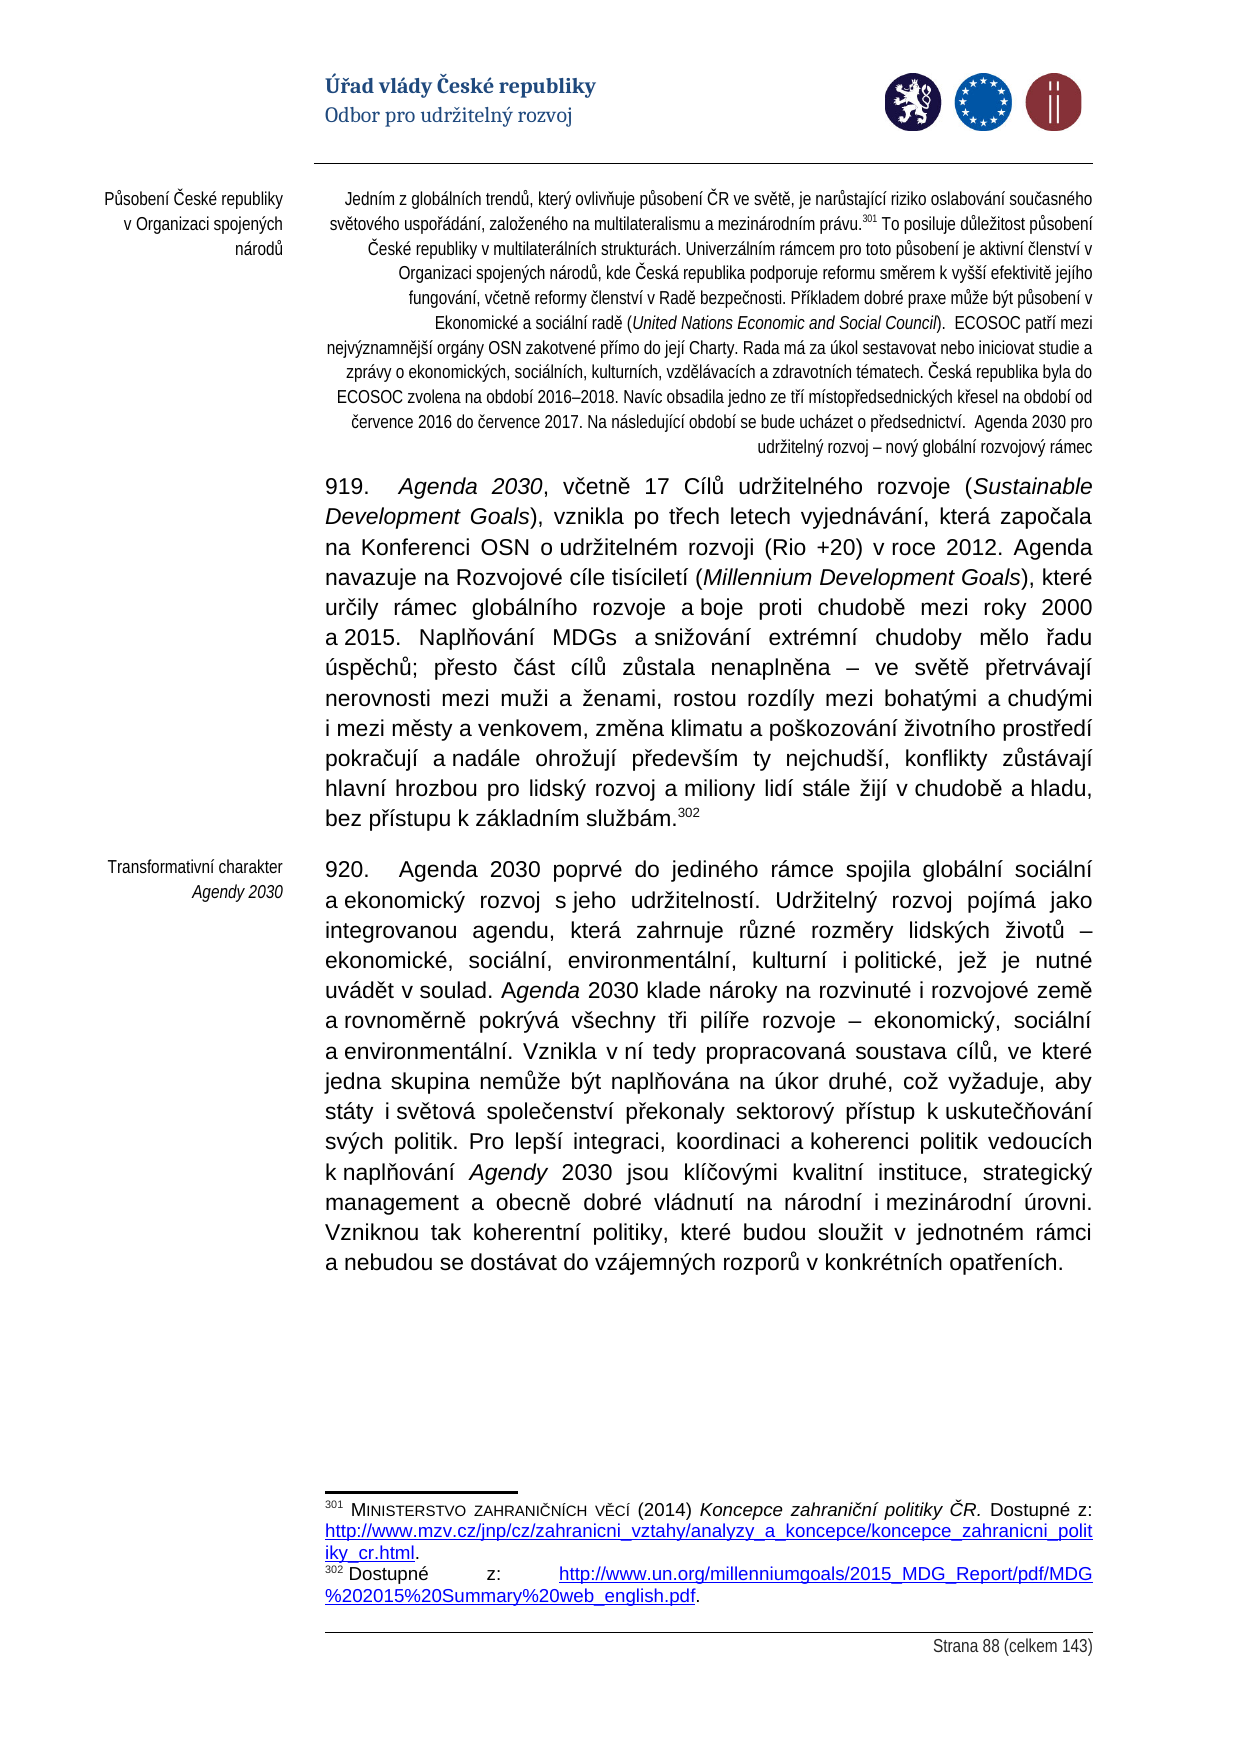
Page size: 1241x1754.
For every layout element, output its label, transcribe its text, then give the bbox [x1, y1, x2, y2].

text Agenda 2030 pro udržitelný rozvoj – nový globální rozvojový rámec [325, 188, 1093, 457]
text Transformativní charakter Agendy 2030 [82, 856, 283, 903]
text Agenda 2030, včetně 17 Cílů udržitelného rozvoje (Sustainable Development Goals), vznikla po třech letech vyjednávání, která započala na Konferenci OSN o udržitelném rozvoji (Rio +20) v roce 2012. Agenda navazuje na Rozvojové cíle tisíciletí (Millennium Development Goals), které určily rámec globálního rozvoje a boje proti chudobě mezi roky 2000 a 2015. Naplňování MDGs a snižování extrémní chudoby mělo řadu úspěchů; přesto část cílů zůstala nenaplněna – ve světě přetrvávají nerovnosti mezi muži a ženami, rostou rozdíly mezi bohatými a chudými i mezi městy a venkovem, změna klimatu a poškozování životního prostředí pokračují a nadále ohrožují především ty nejchudší, konflikty zůstávají hlavní hrozbou pro lidský rozvoj a miliony lidí stále žijí v chudobě a hladu, bez přístupu k základním službám. [325, 473, 1093, 832]
picture [885, 73, 1082, 131]
text Působení České republiky v Organizaci spojených národů [82, 188, 283, 259]
text Agenda 2030 poprvé do jediného rámce spojila globální sociální a ekonomický rozvoj s jeho udržitelností. Udržitelný rozvoj pojímá jako integrovanou agendu, která zahrnuje různé rozměry lidských životů – ekonomické, sociální, environmentální, kulturní i politické, jež je nutné uvádět v soulad. Agenda 2030 klade nároky na rozvinuté i rozvojové země a rovnoměrně pokrývá všechny tři pilíře rozvoje – ekonomický, sociální a environmentální. Vznikla v ní tedy propracovaná soustava cílů, ve které jedna skupina nemůže být naplňována na úkor druhé, což vyžaduje, aby státy i světová společenství překonaly sektorový přístup k uskutečňování svých politik. Pro lepší integraci, koordinaci a koherenci politik vedoucích k naplňování Agendy 2030 jsou klíčovými kvalitní instituce, strategický management a obecně dobré vládnutí na národní i mezinárodní úrovni. Vzniknou tak koherentní politiky, které budou sloužit v jednotném rámci a nebudou se dostávat do vzájemných rozporů v konkrétních opatřeních. [325, 856, 1093, 1275]
